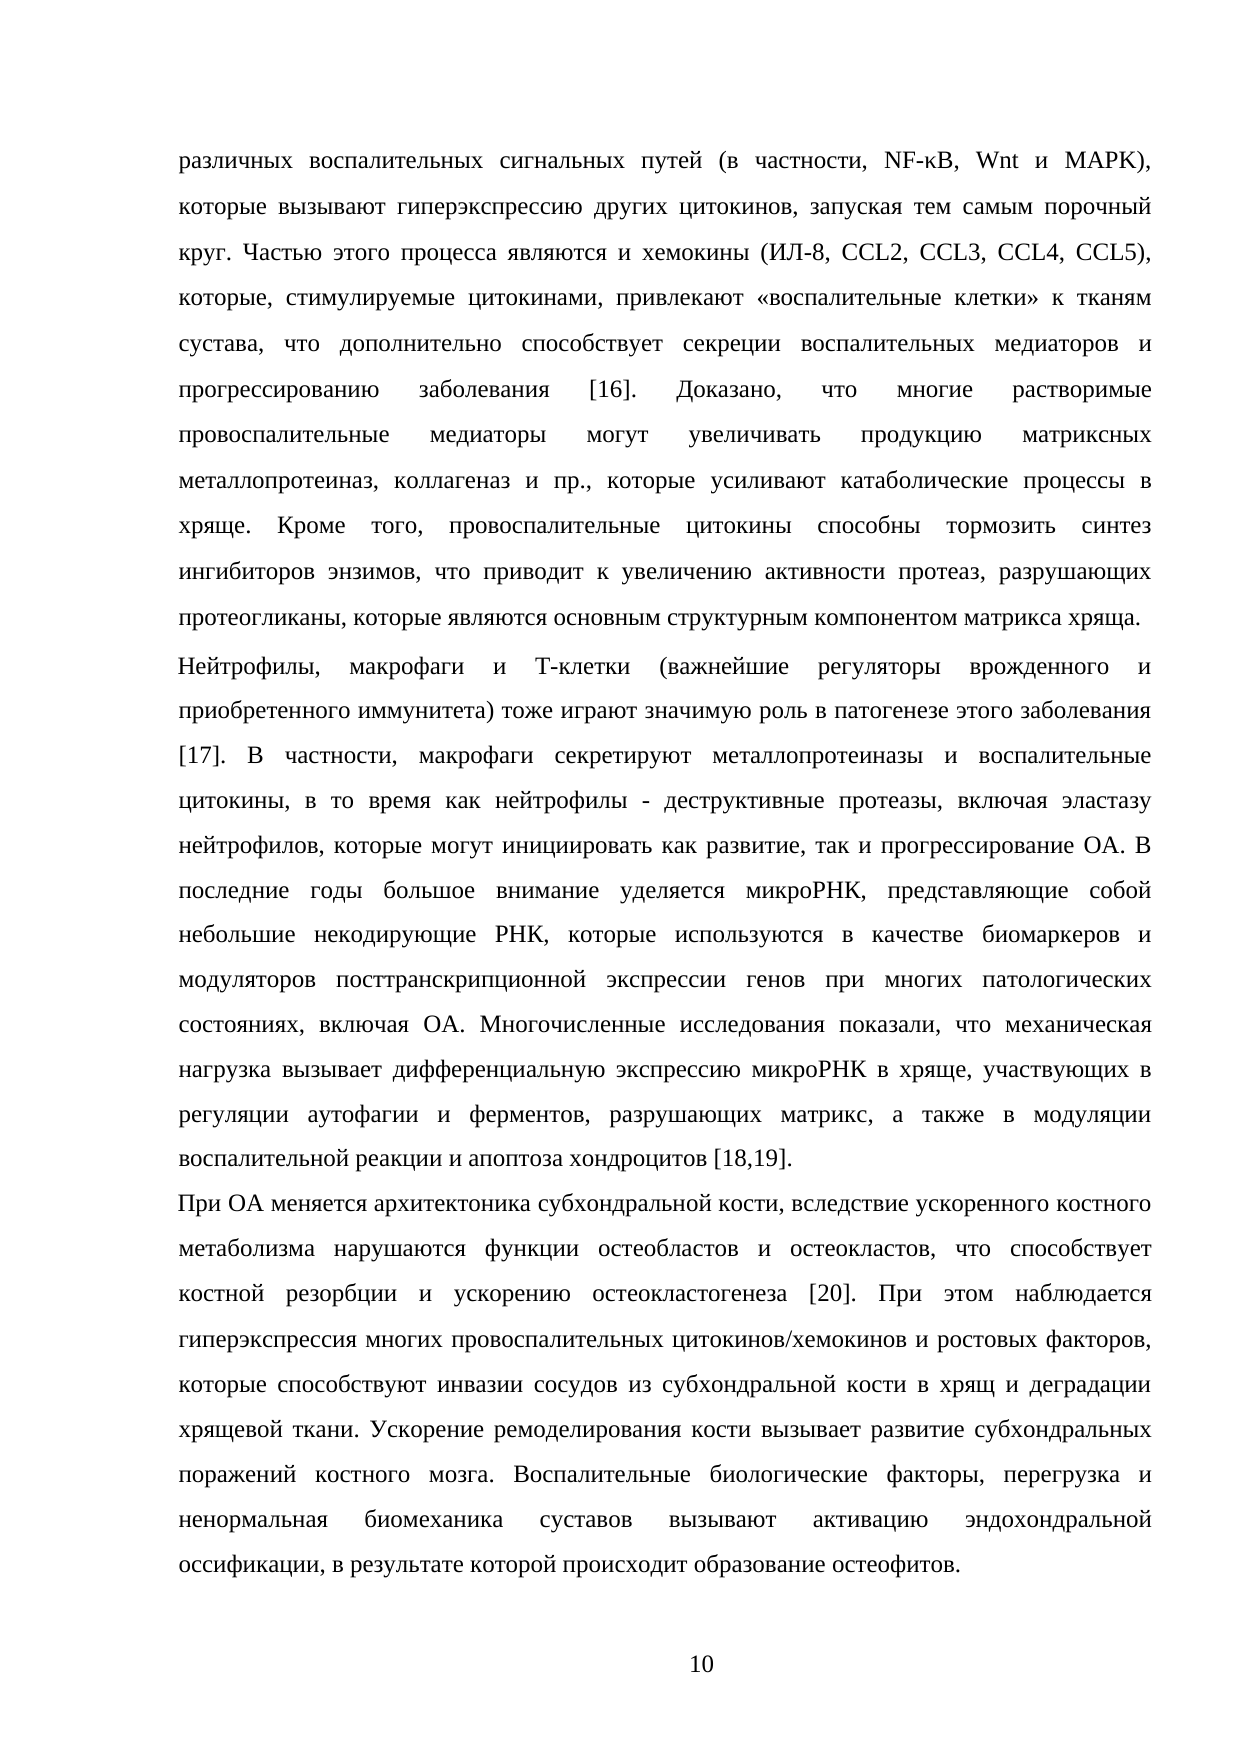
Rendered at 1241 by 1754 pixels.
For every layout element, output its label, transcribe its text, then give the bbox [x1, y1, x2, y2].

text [177, 146, 1153, 631]
text При ОА меняется архитектоника субхондральной кости, вследствие ускоренного костного метаболизма нарушаются функции остеобластов и остеокластов, что способствует костной резорбции и ускорению остеокластогенеза [20]. При этом наблюдается гиперэкспрессия многих провоспалительных цитокинов/хемокинов и ростовых факторов, которые способствуют инвазии сосудов из субхондральной кости в хрящ и деградации хрящевой ткани. Ускорение ремоделирования кости вызывает развитие субхондральных поражений костного мозга. Воспалительные биологические факторы, перегрузка и ненормальная биомеханика суставов вызывают активацию эндохондральной оссификации, в результате которой происходит образование остеофитов. [177, 1188, 1153, 1578]
text Нейтрофилы, макрофаги и Т-клетки (важнейшие регуляторы врожденного и приобретенного иммунитета) тоже играют значимую роль в патогенезе этого заболевания [17]. В частности, макрофаги секретируют металлопротеиназы и воспалительные цитокины, в то время как нейтрофилы - деструктивные протеазы, включая эластазу нейтрофилов, которые могут инициировать как развитие, так и прогрессирование ОА. В последние годы большое внимание уделяется микроРНК, представляющие собой небольшие некодирующие РНК, которые используются в качестве биомаркеров и модуляторов посттранскрипционной экспрессии генов при многих патологических состояниях, включая ОА. Многочисленные исследования показали, что механическая нагрузка вызывает дифференциальную экспрессию микроРНК в хряще, участвующих в регуляции аутофагии и ферментов, разрушающих матрикс, а также в модуляции воспалительной реакции и апоптоза хондроцитов [18,19]. [177, 651, 1153, 1172]
